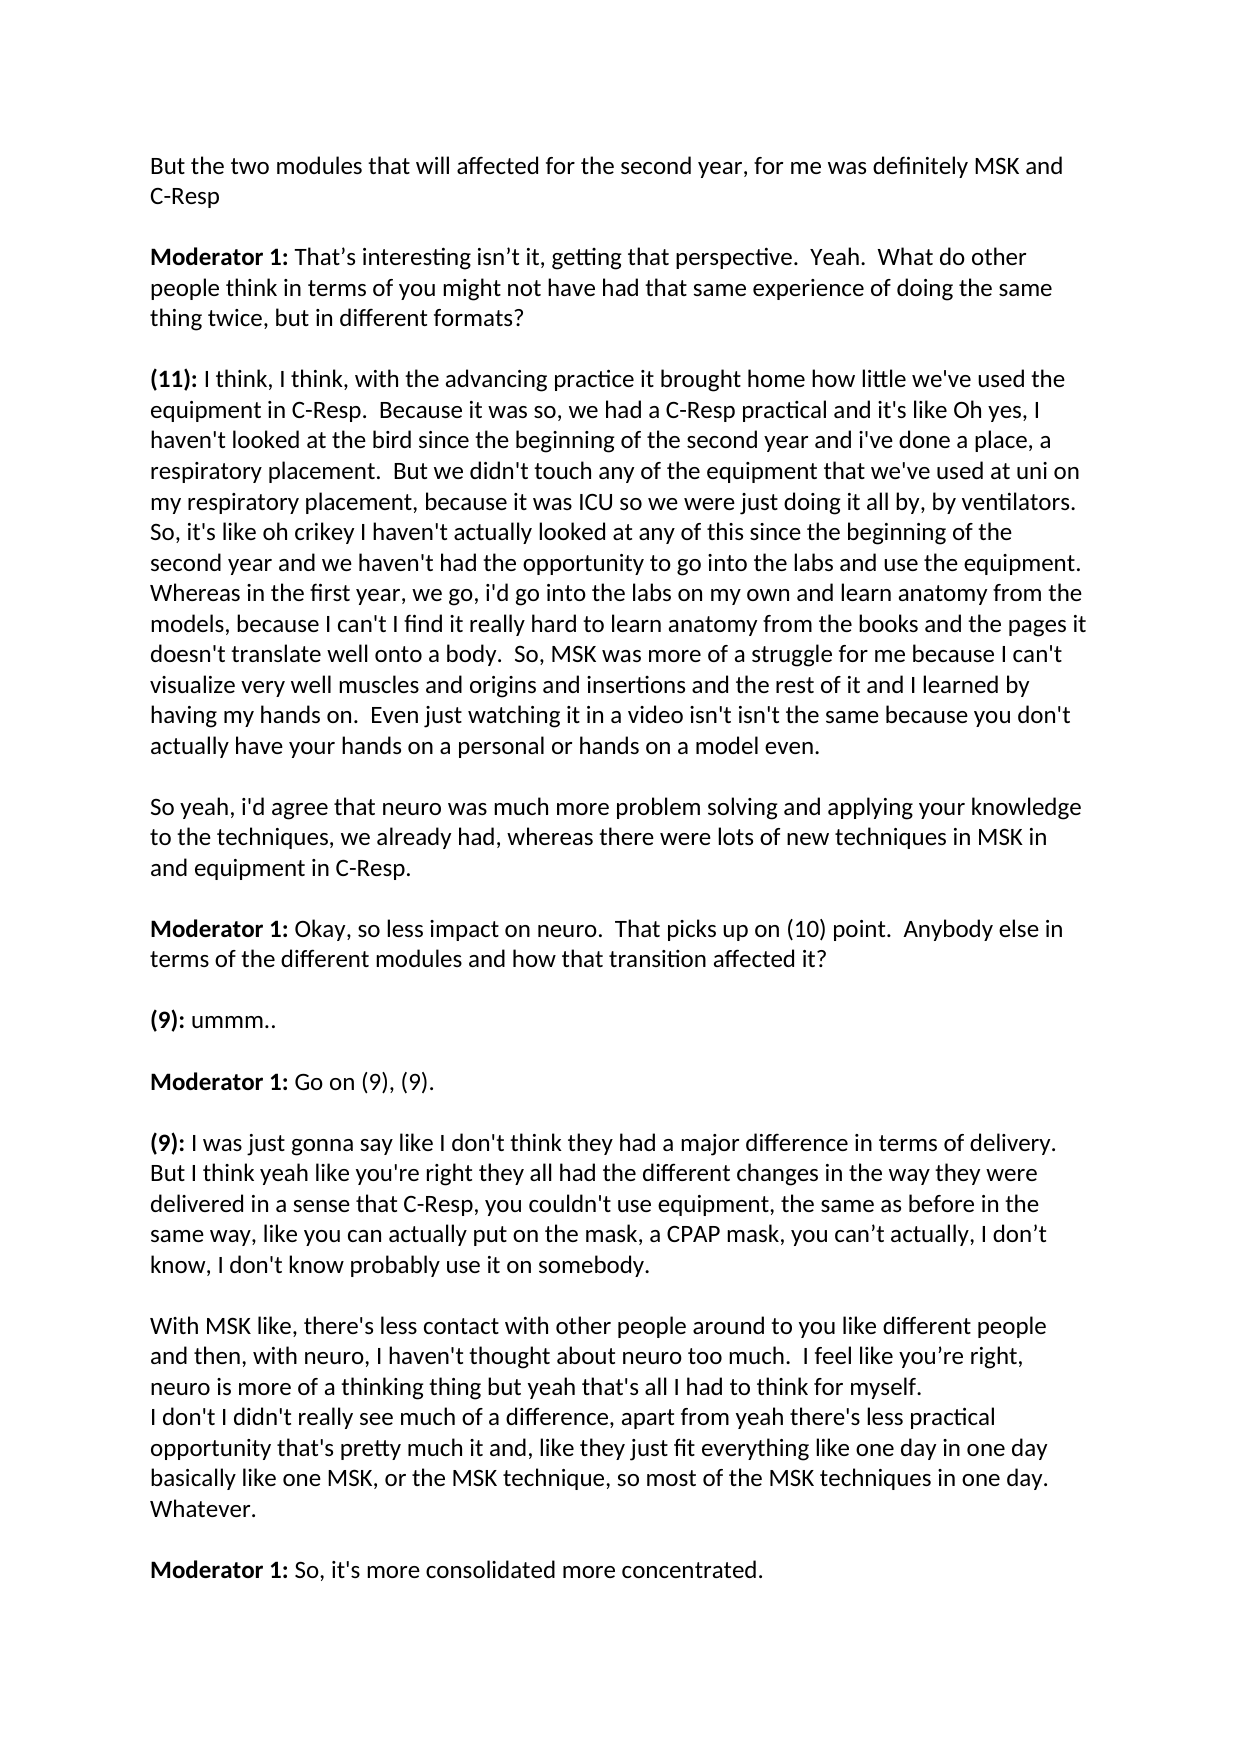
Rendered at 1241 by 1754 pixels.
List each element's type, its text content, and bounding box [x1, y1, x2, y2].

text Moderator 1: Okay, so less impact on neuro. That picks up on (10) point. Anybody else in terms of the different modules and how that transition affected it? [150, 913, 1090, 974]
text (9): ummm.. [150, 1004, 1090, 1035]
text Moderator 1: Go on (9), (9). [150, 1066, 1090, 1096]
text So yeah, i'd agree that neuro was much more problem solving and applying your knowledge to the techniques, we already had, whereas there were lots of new techniques in MSK in and equipment in C-Resp. [150, 791, 1090, 882]
text I don't I didn't really see much of a difference, apart from yeah there's less practical opportunity that's pretty much it and, like they just fit everything like one day in one day basically like one MSK, or the MSK technique, so most of the MSK techniques in one day. Whatever. [150, 1401, 1090, 1523]
text (11): I think, I think, with the advancing practice it brought home how little we've used the equipment in C-Resp. Because it was so, we had a C-Resp practical and it's like Oh yes, I haven't looked at the bird since the beginning of the second year and i've done a place, a respiratory placement. But we didn't touch any of the equipment that we've used at uni on my respiratory placement, because it was ICU so we were just doing it all by, by ventilators. So, it's like oh crikey I haven't actually looked at any of this since the beginning of the second year and we haven't had the opportunity to go into the labs and use the equipment. Whereas in the first year, we go, i'd go into the labs on my own and learn anatomy from the models, because I can't I find it really hard to learn anatomy from the books and the pages it doesn't translate well onto a body. So, MSK was more of a struggle for me because I can't visualize very well muscles and origins and insertions and the rest of it and I learned by having my hands on. Even just watching it in a video isn't isn't the same because you don't actually have your hands on a personal or hands on a model even. [150, 364, 1090, 760]
text Moderator 1: So, it's more consolidated more concentrated. [150, 1554, 1090, 1584]
text (9): I was just gonna say like I don't think they had a major difference in terms of delivery. But I think yeah like you're right they all had the different changes in the way they were delivered in a sense that C-Resp, you couldn't use equipment, the same as before in the same way, like you can actually put on the mask, a CPAP mask, you can’t actually, I don’t know, I don't know probably use it on somebody. [150, 1127, 1090, 1279]
text Moderator 1: That’s interesting isn’t it, getting that perspective. Yeah. What do other people think in terms of you might not have had that same experience of doing the same thing twice, but in different formats? [150, 242, 1090, 333]
text But the two modules that will affected for the second year, for me was definitely MSK and C-Resp [150, 150, 1090, 211]
text With MSK like, there's less contact with other people around to you like different people and then, with neuro, I haven't thought about neuro too much. I feel like you’re right, neuro is more of a thinking thing but yeah that's all I had to think for myself. [150, 1310, 1090, 1401]
